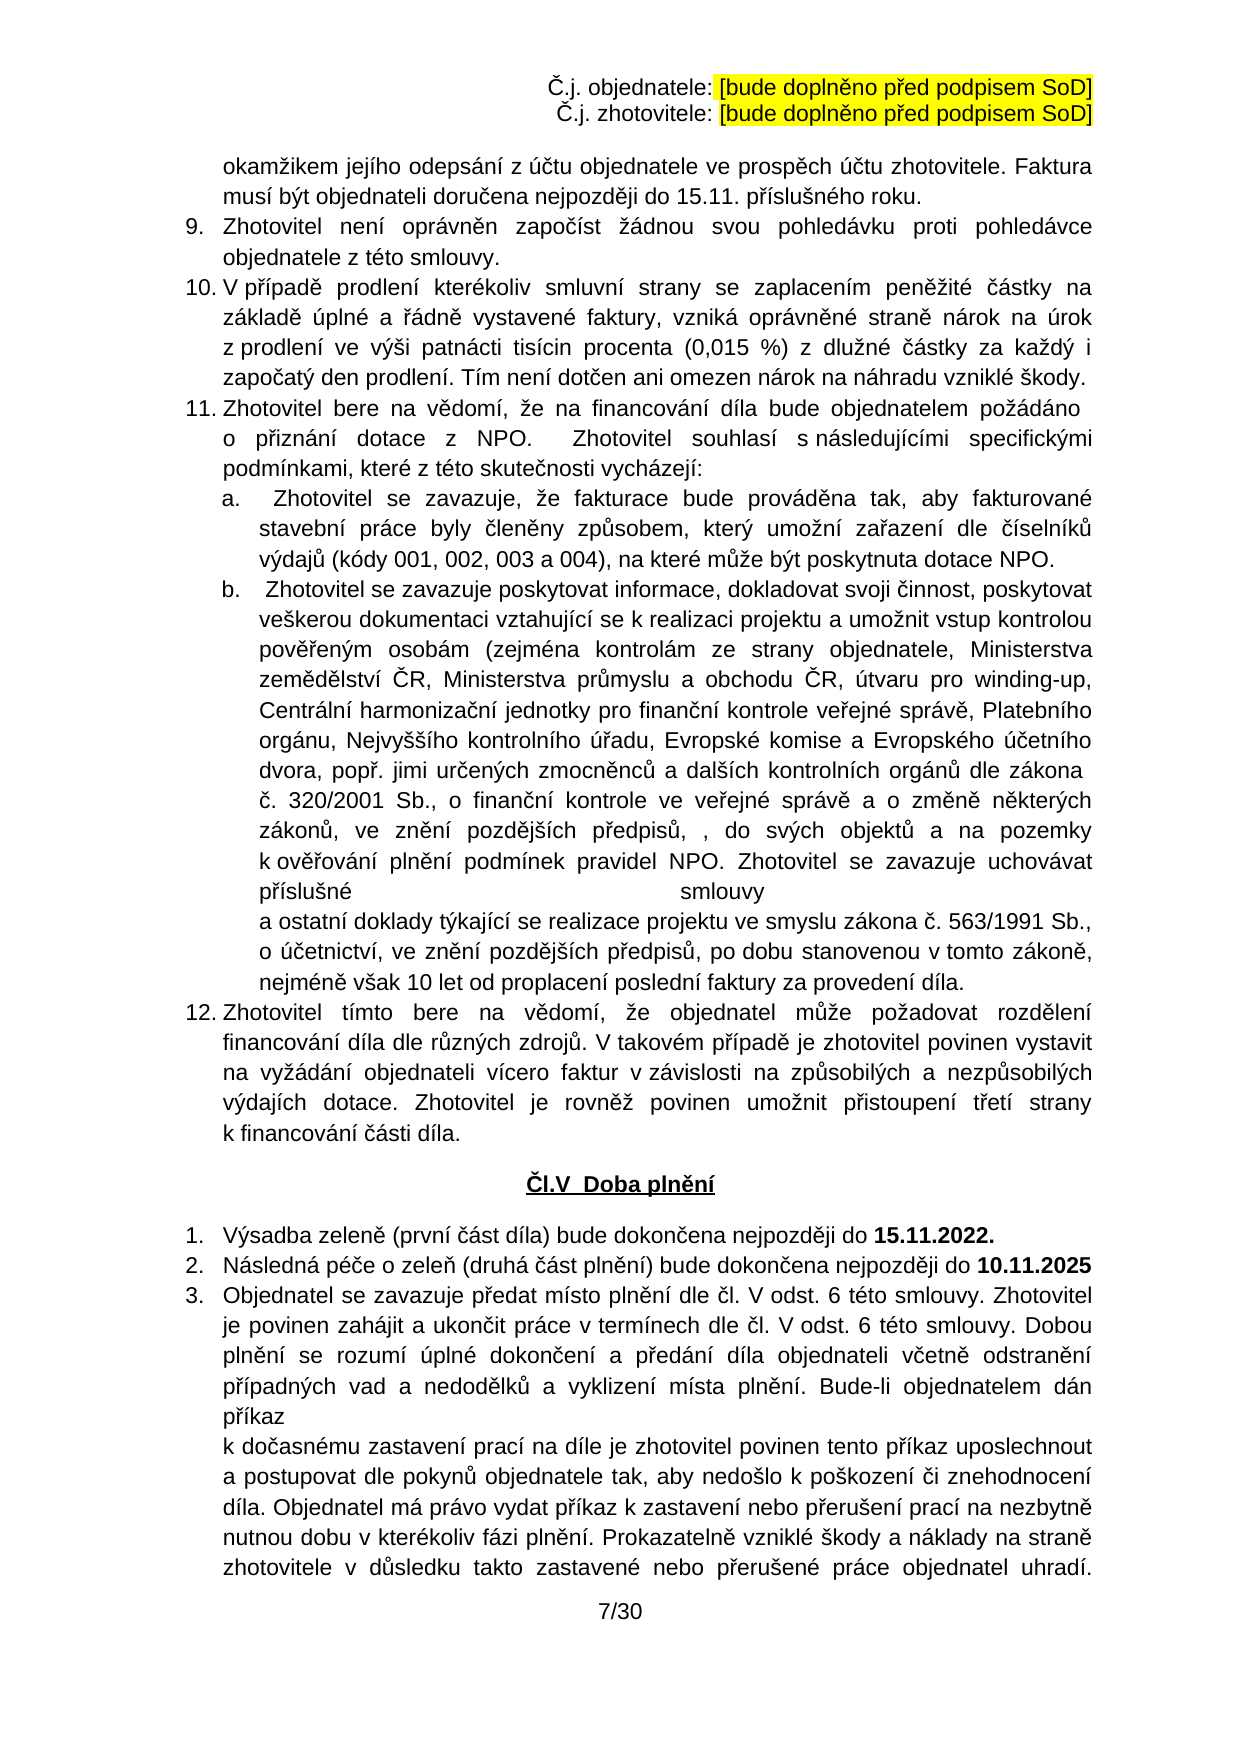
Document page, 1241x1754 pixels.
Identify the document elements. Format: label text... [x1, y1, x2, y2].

list Zhotovitel tímto bere na vědomí, že objednatel může požadovat rozdělení financování díla dle různých zdrojů. V takovém případě je zhotovitel povinen vystavit na vyžádání objednateli vícero faktur v závislosti na způsobilých a nezpůsobilých výdajích dotace. Zhotovitel je rovněž povinen umožnit přistoupení třetí strany k financování části díla. [185, 999, 1093, 1146]
list V případě prodlení kterékoliv smluvní strany se zaplacením peněžité částky na základě úplné a řádně vystavené faktury, vzniká oprávněné straně nárok na úrok z prodlení ve výši patnácti tisícin procenta (0,015 %) z dlužné částky za každý i započatý den prodlení. Tím není dotčen ani omezen nárok na náhradu vzniklé škody. [185, 274, 1093, 391]
list Zhotovitel bere na vědomí, že na financování díla bude objednatelem požádáno o přiznání dotace z NPO. Zhotovitel souhlasí s následujícími specifickými podmínkami, které z této skutečnosti vycházejí: [185, 394, 1093, 481]
list Zhotovitel se zavazuje poskytovat informace, dokladovat svoji činnost, poskytovat veškerou dokumentaci vztahující se k realizaci projektu a umožnit vstup kontrolou pověřeným osobám (zejména kontrolám ze strany objednatele, Ministerstva zemědělství ČR, Ministerstva průmyslu a obchodu ČR, útvaru pro winding-up, Centrální harmonizační jednotky pro finanční kontrole veřejné správě, Platebního orgánu, Nejvyššího kontrolního úřadu, Evropské komise a Evropského účetního dvora, popř. jimi určených zmocněnců a dalších kontrolních orgánů dle zákona č. 320/2001 Sb., o finanční kontrole ve veřejné správě a o změně některých zákonů, ve znění pozdějších předpisů, , do svých objektů a na pozemky k ověřování plnění podmínek pravidel NPO. Zhotovitel se zavazuje uchovávat příslušné smlouvy a ostatní doklady týkající se realizace projektu ve smyslu zákona č. 563/1991 Sb., o účetnictví, ve znění pozdějších předpisů, po dobu stanovenou v tomto zákoně, nejméně však 10 let od proplacení poslední faktury za provedení díla. [221, 576, 1093, 995]
list Následná péče o zeleň (druhá část plnění) bude dokončena nejpozději do 10.11.2025 [185, 1252, 1093, 1278]
list Zhotovitel není oprávněn započíst žádnou svou pohledávku proti pohledávce objednatele z této smlouvy. [185, 213, 1093, 270]
list Zhotovitel se zavazuje, že fakturace bude prováděna tak, aby fakturované stavební práce byly členěny způsobem, který umožní zařazení dle číselníků výdajů (kódy 001, 002, 003 a 004), na které může být poskytnuta dotace NPO. [221, 485, 1093, 572]
text Čl.V Doba plnění [148, 1171, 1093, 1197]
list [185, 153, 1093, 209]
list Výsadba zeleně (první část díla) bude dokončena nejpozději do 15.11.2022. [185, 1222, 1093, 1248]
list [185, 1282, 1093, 1580]
